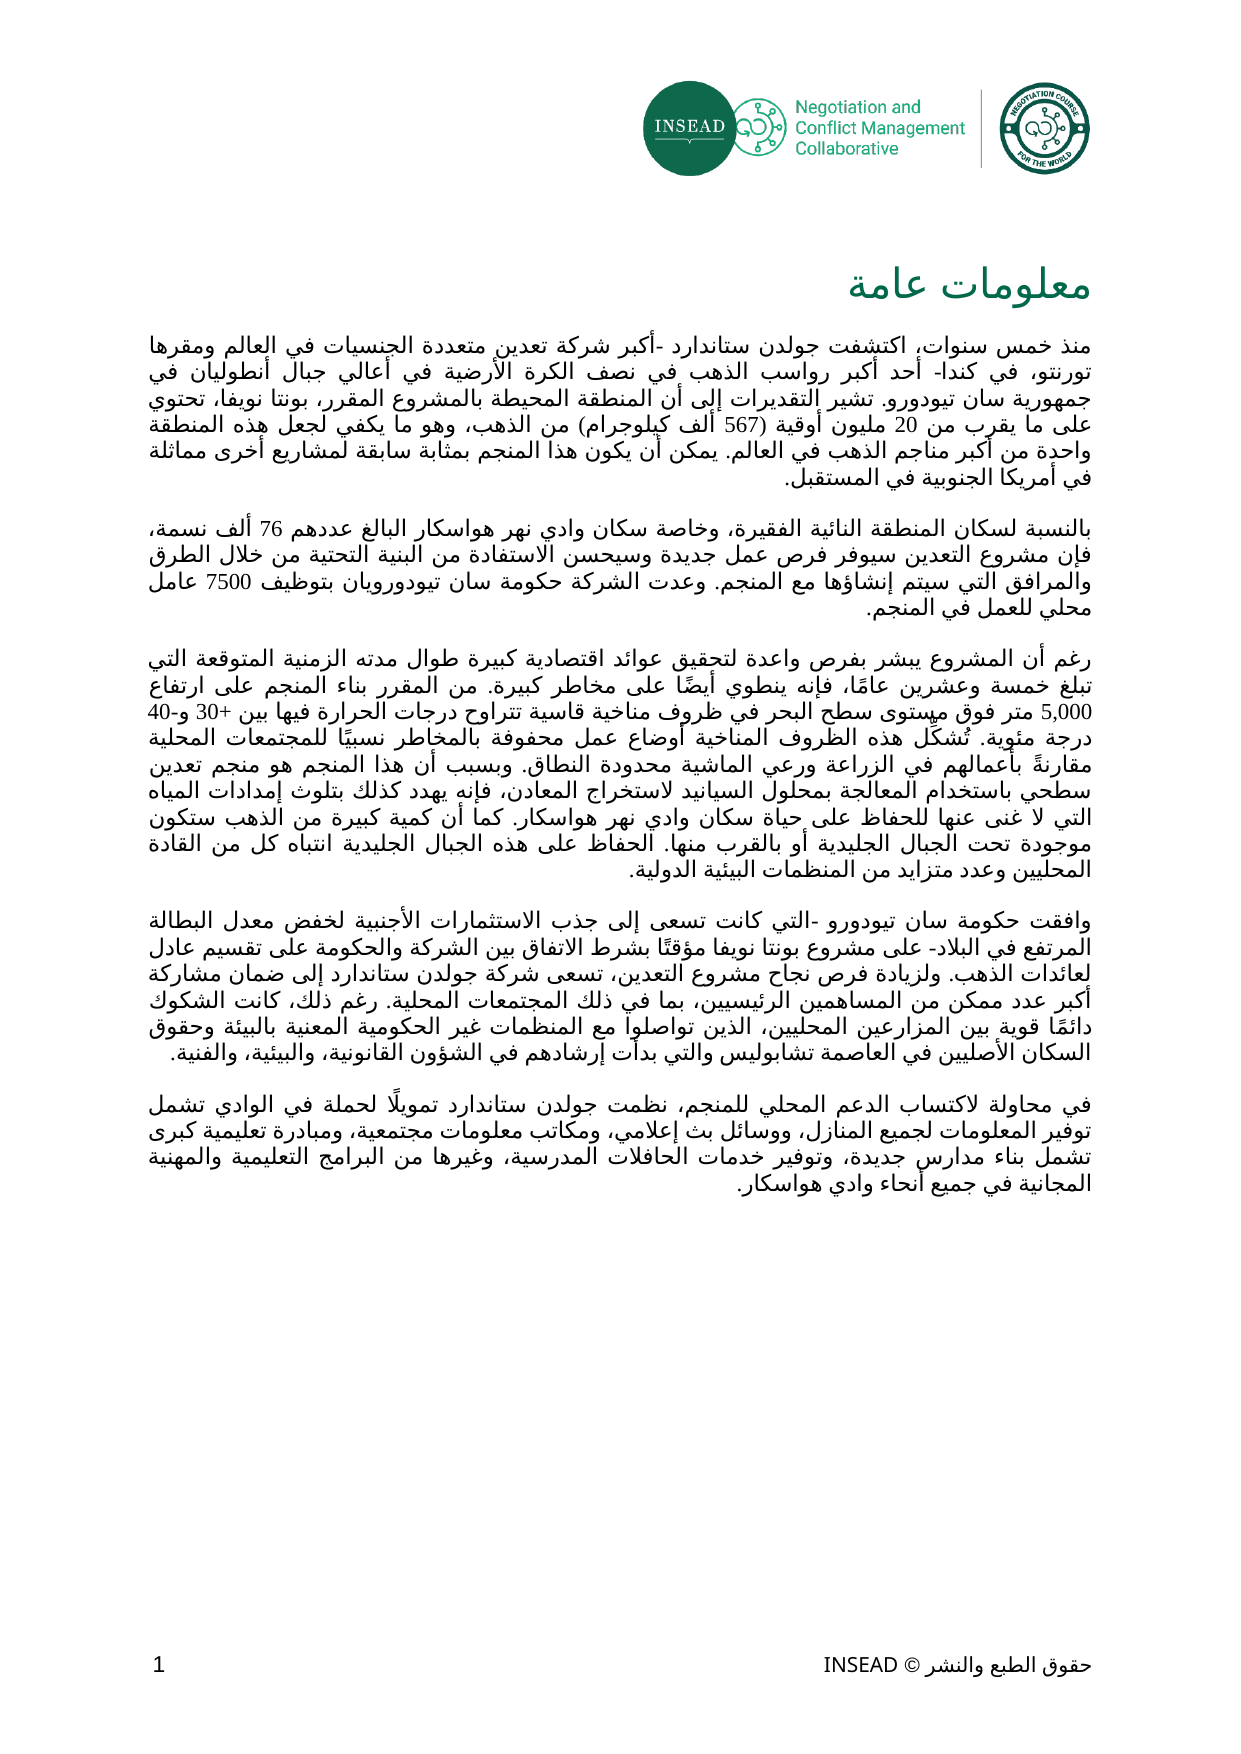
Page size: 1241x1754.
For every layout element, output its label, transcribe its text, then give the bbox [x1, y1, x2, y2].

text وافقت حكومة سان تيودورو -التي كانت تسعى إلى جذب الاستثمارات الأجنبية لخفض معدل البطالة المرتفع في البلاد- على مشروع بونتا نويفا مؤقتًا بشرط الاتفاق بين الشركة والحكومة على تقسيم عادل لعائدات الذهب. ولزيادة فرص نجاح مشروع التعدين، تسعى شركة جولدن ستاندارد إلى ضمان مشاركة أكبر عدد ممكن من المساهمين الرئيسيين، بما في ذلك المجتمعات المحلية. رغم ذلك، كانت الشكوك دائمًا قوية بين المزارعين المحليين، الذين تواصلوا مع المنظمات غير الحكومية المعنية بالبيئة وحقوق السكان الأصليين في العاصمة تشابوليس والتي بدأت إرشادهم في الشؤون القانونية، والبيئية، والفنية. [148, 908, 1092, 1066]
text في محاولة لاكتساب الدعم المحلي للمنجم، نظمت جولدن ستاندارد تمويلًا لحملة في الوادي تشمل توفير المعلومات لجميع المنازل، ووسائل بث إعلامي، ومكاتب معلومات مجتمعية، ومبادرة تعليمية كبرى تشمل بناء مدارس جديدة، وتوفير خدمات الحافلات المدرسية، وغيرها من البرامج التعليمية والمهنية المجانية في جميع أنحاء وادي هواسكار. [148, 1091, 1092, 1196]
text بالنسبة لسكان المنطقة النائية الفقيرة، وخاصة سكان وادي نهر هواسكار البالغ عددهم 76 ألف نسمة، فإن مشروع التعدين سيوفر فرص عمل جديدة وسيحسن الاستفادة من البنية التحتية من خلال الطرق والمرافق التي سيتم إنشاؤها مع المنجم. وعدت الشركة حكومة سان تيودورويان بتوظيف 7500 عامل محلي للعمل في المنجم. [148, 515, 1092, 620]
title معلومات عامة [148, 259, 1092, 307]
text منذ خمس سنوات، اكتشفت جولدن ستاندارد -أكبر شركة تعدين متعددة الجنسيات في العالم ومقرها تورنتو، في كندا- أحد أكبر رواسب الذهب في نصف الكرة الأرضية في أعالي جبال أنطوليان في جمهورية سان تيودورو. تشير التقديرات إلى أن المنطقة المحيطة بالمشروع المقرر، بونتا نويفا، تحتوي على ما يقرب من 20 مليون أوقية (567 ألف كيلوجرام) من الذهب، وهو ما يكفي لجعل هذه المنطقة واحدة من أكبر مناجم الذهب في العالم. يمكن أن يكون هذا المنجم بمثابة سابقة لمشاريع أخرى مماثلة في أمريكا الجنوبية في المستقبل. [148, 332, 1092, 490]
text رغم أن المشروع يبشر بفرص واعدة لتحقيق عوائد اقتصادية كبيرة طوال مدته الزمنية المتوقعة التي تبلغ خمسة وعشرين عامًا، فإنه ينطوي أيضًا على مخاطر كبيرة. من المقرر بناء المنجم على ارتفاع 5,000 متر فوق مستوى سطح البحر في ظروف مناخية قاسية تتراوح درجات الحرارة فيها بين +30 و-40 درجة مئوية. تُشكِّل هذه الظروف المناخية أوضاع عمل محفوفة بالمخاطر نسبيًا للمجتمعات المحلية مقارنةً بأعمالهم في الزراعة ورعي الماشية محدودة النطاق. وبسبب أن هذا المنجم هو منجم تعدين سطحي باستخدام المعالجة بمحلول السيانيد لاستخراج المعادن، فإنه يهدد كذلك بتلوث إمدادات المياه التي ﻻ غنى عنها للحفاظ على حياة سكان وادي نهر هواسكار. كما أن كمية كبيرة من الذهب ستكون موجودة تحت الجبال الجليدية أو بالقرب منها. الحفاظ على هذه الجبال الجليدية انتباه كل من القادة المحليين وعدد متزايد من المنظمات البيئية الدولية. [148, 645, 1092, 883]
picture [639, 75, 1093, 182]
